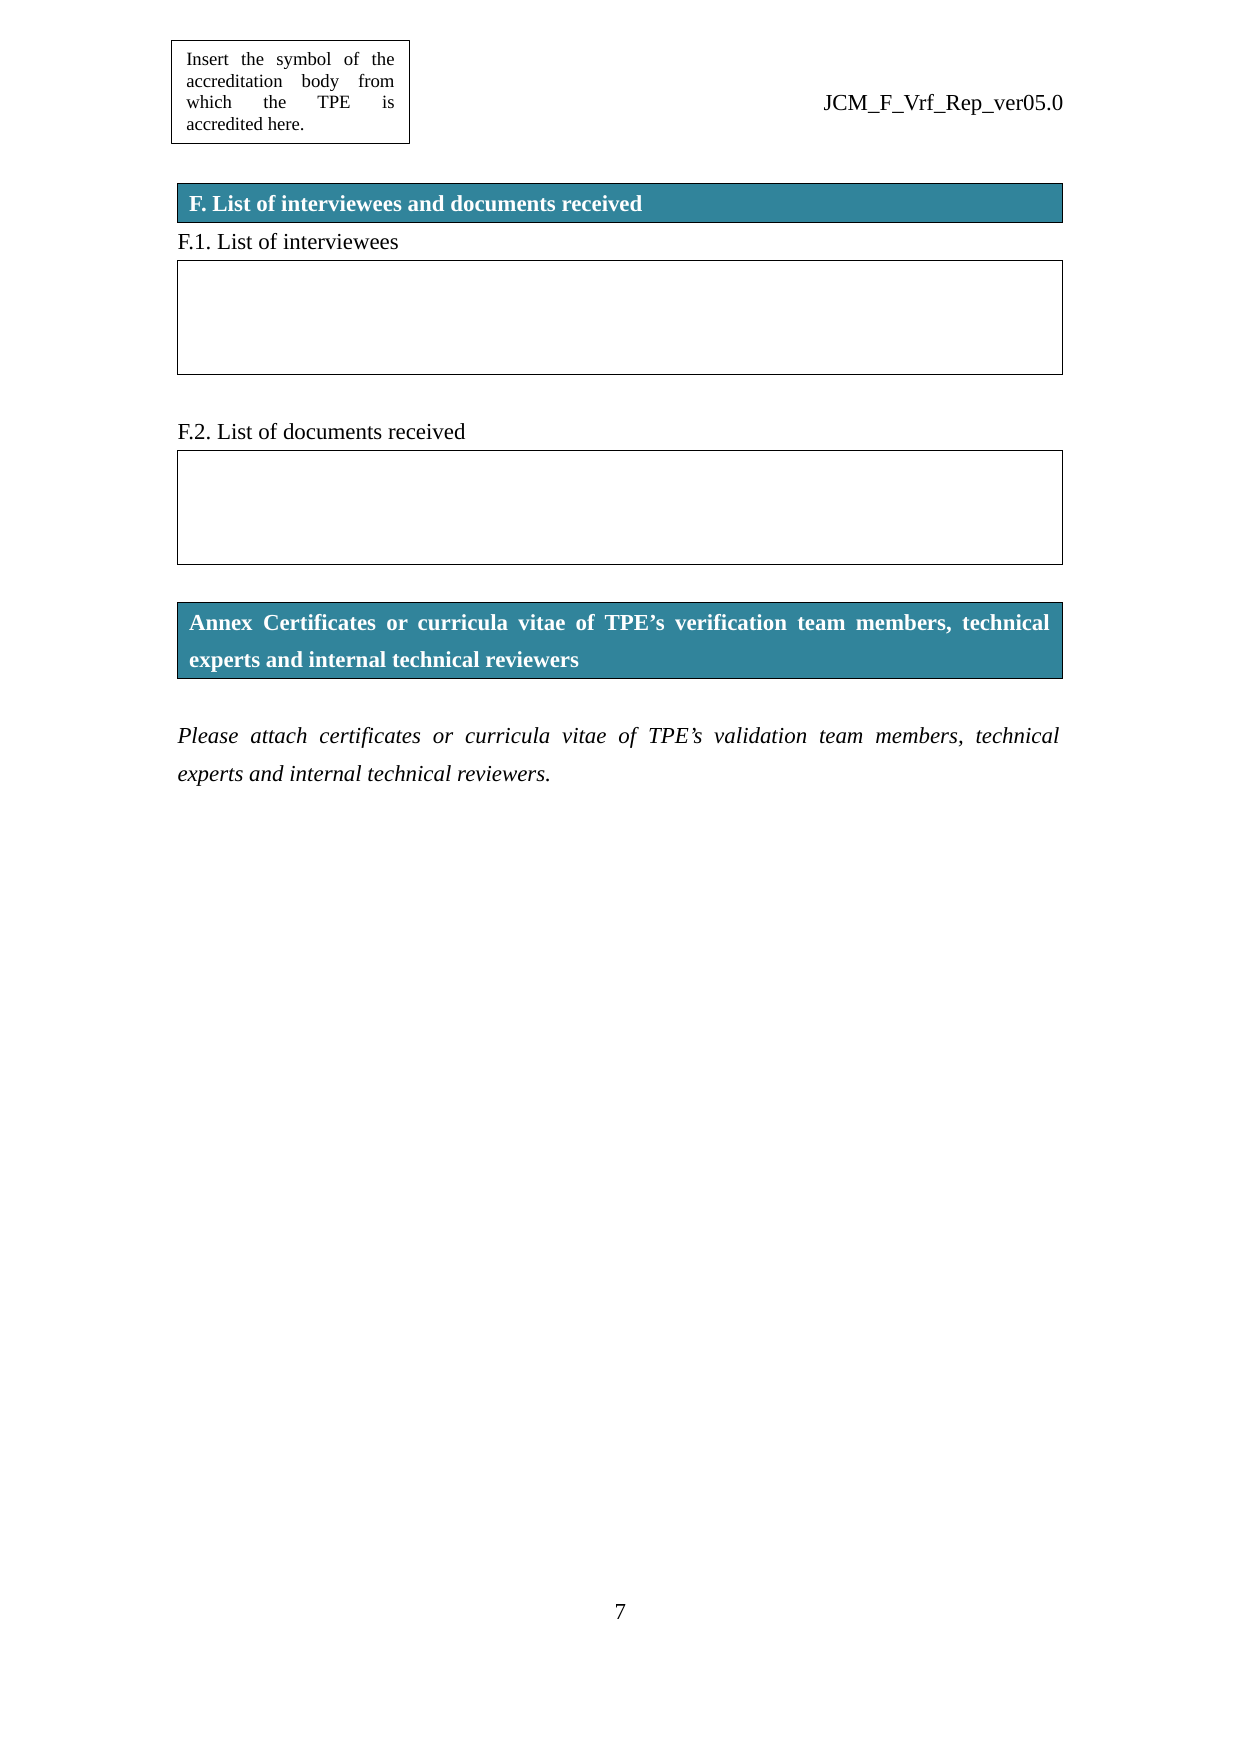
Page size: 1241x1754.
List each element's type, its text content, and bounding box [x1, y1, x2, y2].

text F.2. List of documents received [177, 412, 1063, 450]
text F.1. List of interviewees [177, 223, 1063, 260]
table_header [178, 451, 1062, 563]
table_header F. List of interviewees and documents received [178, 184, 1062, 222]
text Please attach certificates or curricula vitae of TPE’s validation team members, technical experts and internal technical reviewers. [177, 717, 1063, 792]
table_header Annex Certificates or curricula vitae of TPE’s verification team members, technical experts and internal technical reviewers [178, 603, 1062, 678]
table_header [178, 261, 1062, 374]
